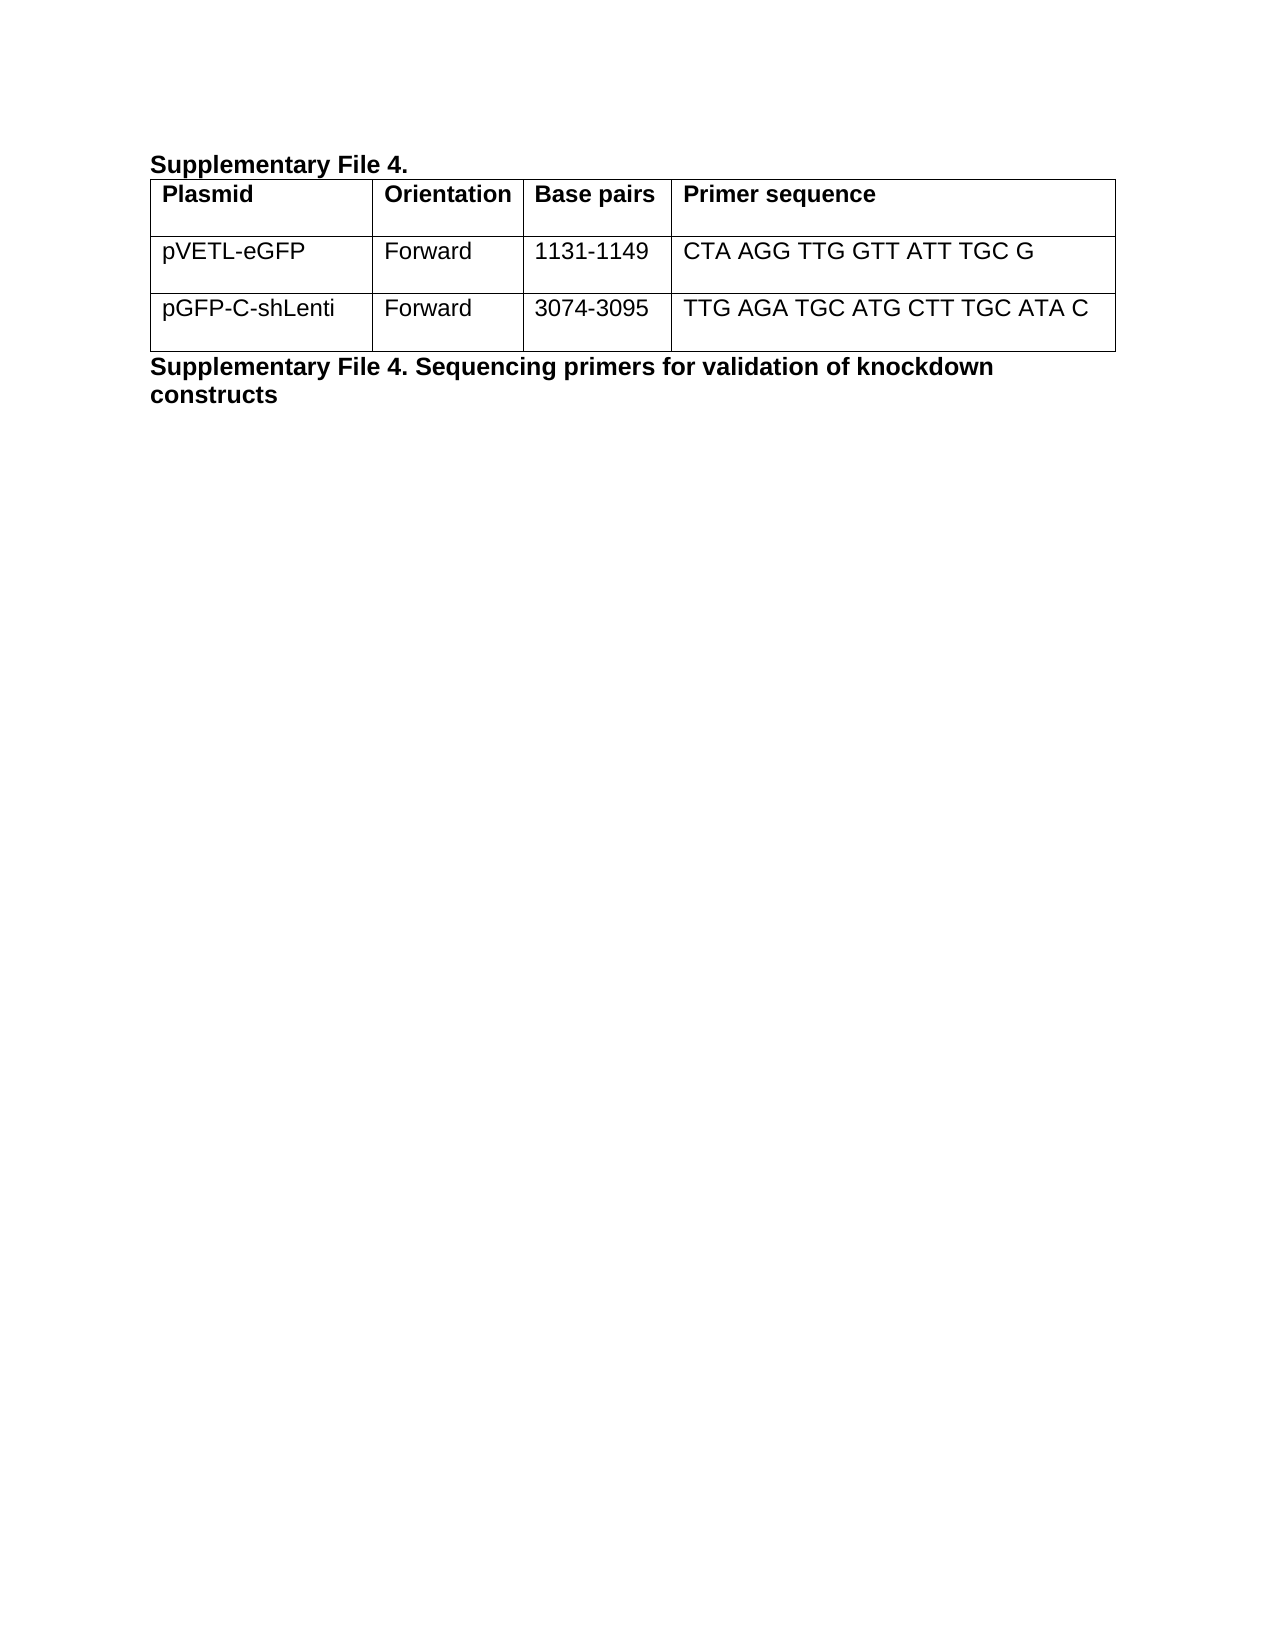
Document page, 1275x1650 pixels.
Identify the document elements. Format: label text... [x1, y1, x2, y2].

text Supplementary File 4. Sequencing primers for validation of knockdown constructs [150, 352, 1125, 409]
table_header Primer sequence [672, 180, 1115, 236]
text Supplementary File 4. [150, 150, 1125, 179]
table_cell Forward [373, 237, 523, 293]
table_cell 1131-1149 [524, 237, 671, 293]
table_header Plasmid [151, 180, 372, 236]
table_cell 3074-3095 [524, 294, 671, 351]
table_cell CTA AGG TTG GTT ATT TGC G [672, 237, 1115, 293]
table_cell Forward [373, 294, 523, 351]
table_header Orientation [373, 180, 523, 236]
table_cell pGFP-C-shLenti [151, 294, 372, 351]
table_cell TTG AGA TGC ATG CTT TGC ATA C [672, 294, 1115, 351]
table_cell pVETL-eGFP [151, 237, 372, 293]
table_header Base pairs [524, 180, 671, 236]
